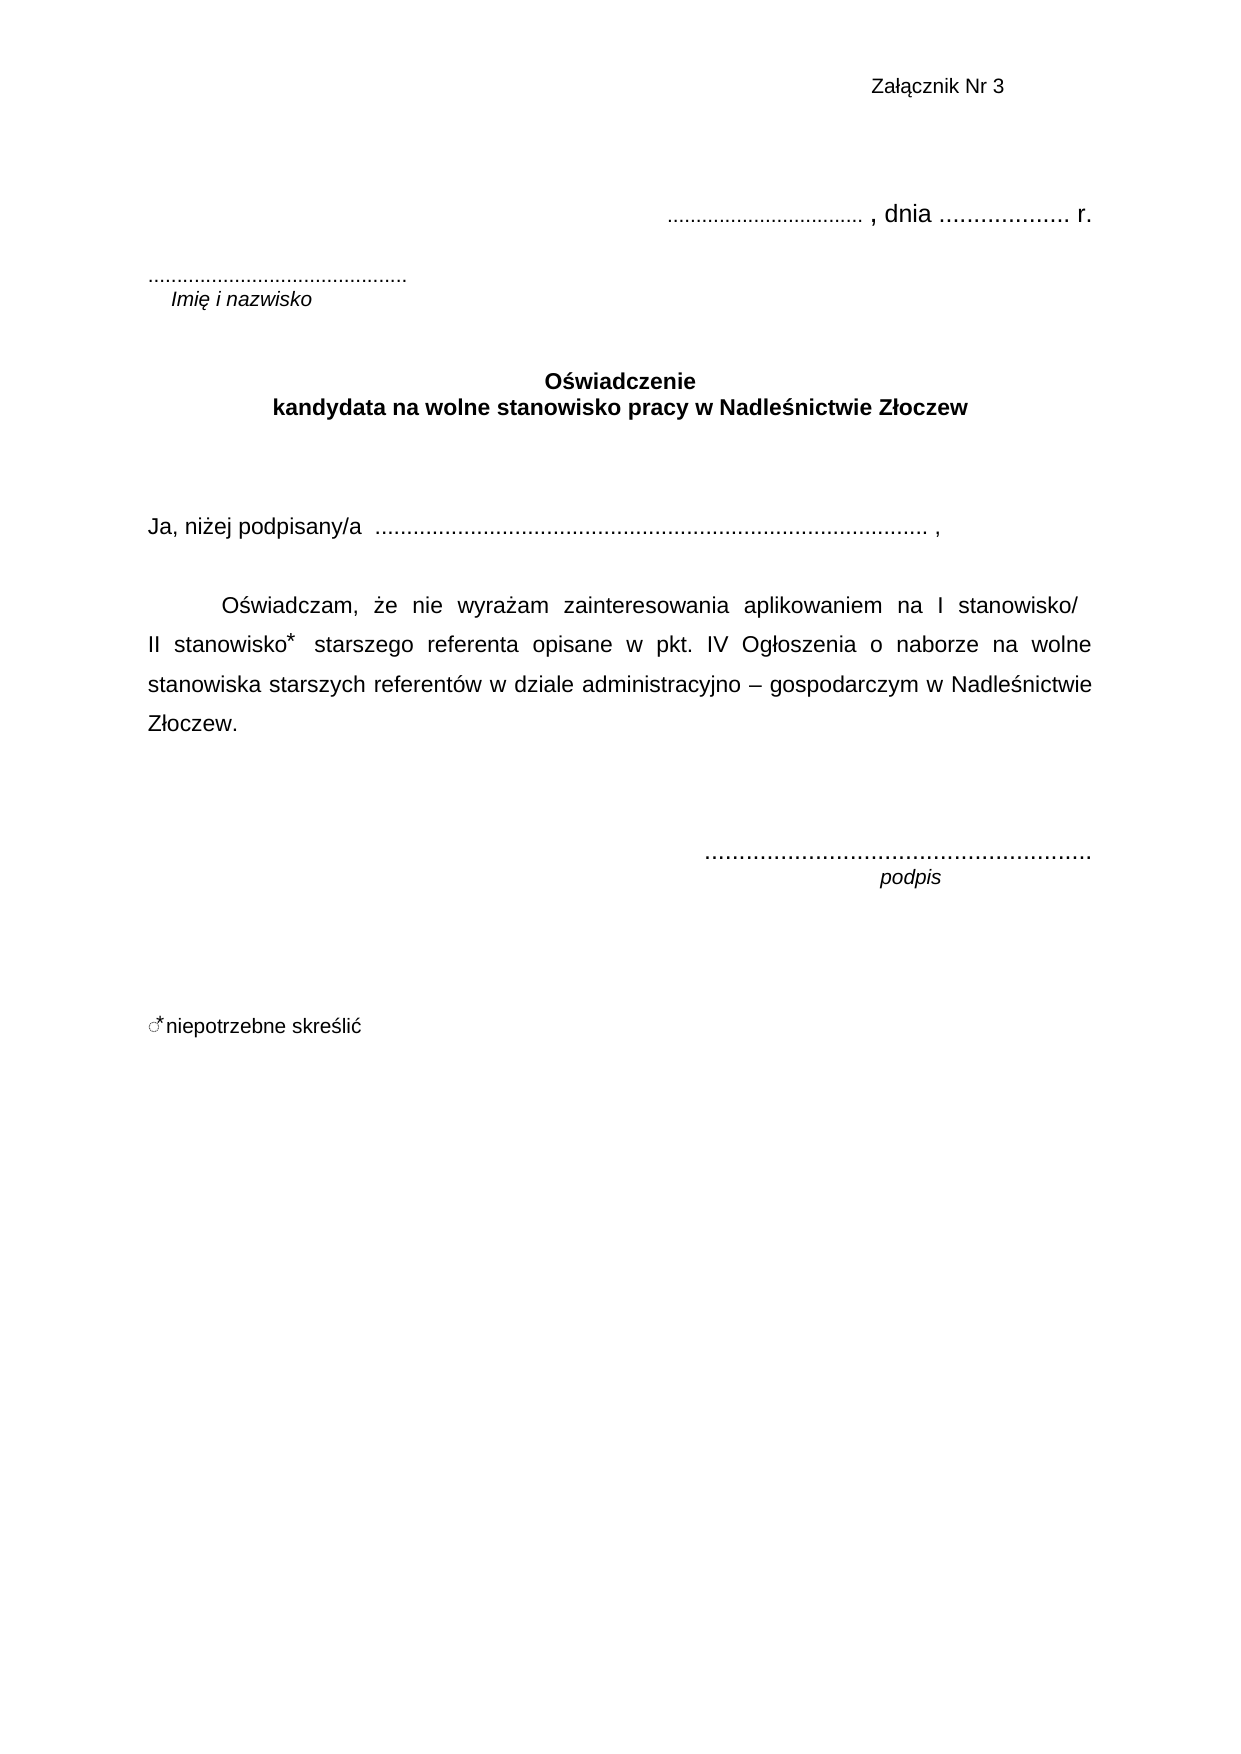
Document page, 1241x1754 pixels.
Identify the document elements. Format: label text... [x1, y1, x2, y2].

text ⃰ niepotrzebne skreślić [148, 1014, 1093, 1038]
text podpis [148, 865, 1093, 889]
text Oświadczam, że nie wyrażam zainteresowania aplikowaniem na I stanowisko/ II stanowisko⃰ starszego referenta opisane w pkt. IV Ogłoszenia o naborze na wolne stanowiska starszych referentów w dziale administracyjno – gospodarczym w Nadleśnictwie Złoczew. [148, 592, 1093, 737]
text .................................. , dnia ................... r. [148, 196, 1093, 229]
text ........................................................ [148, 836, 1093, 865]
text Imię i nazwisko [148, 287, 1093, 311]
text Oświadczenie [148, 368, 1093, 394]
text ............................................. [148, 263, 1093, 287]
text kandydata na wolne stanowisko pracy w Nadleśnictwie Złoczew [148, 394, 1093, 421]
text Ja, niżej podpisany/a ....................................................................................... , [148, 513, 1093, 539]
